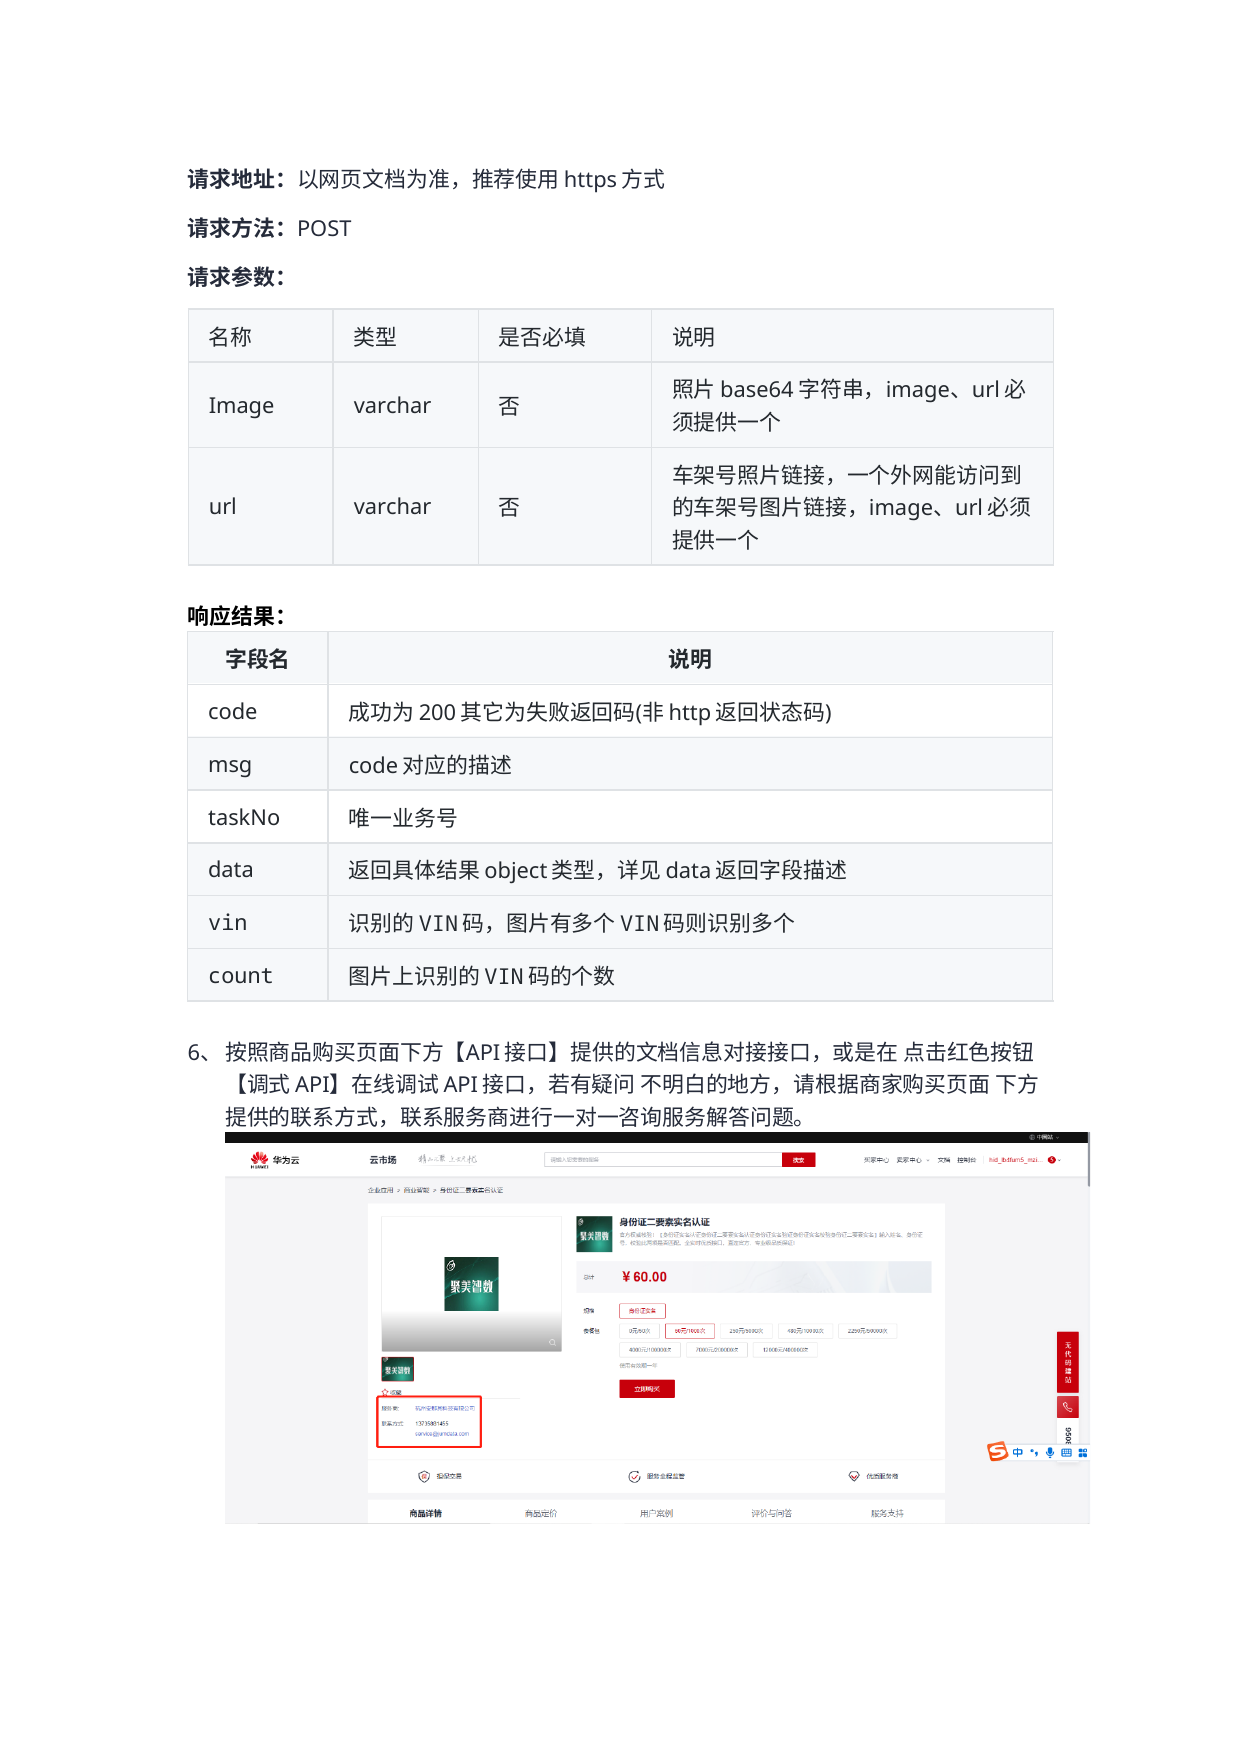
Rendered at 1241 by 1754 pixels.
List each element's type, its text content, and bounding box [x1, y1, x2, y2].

table_header 字段名 [188, 632, 327, 683]
table_cell vin [188, 896, 327, 948]
table_cell code [188, 685, 327, 736]
text 响应结果： [187, 598, 1053, 631]
table_cell url [189, 448, 332, 564]
table_cell code对应的描述 [329, 738, 1052, 789]
table_header 名称 [189, 310, 332, 361]
table_cell 照片base64字符串，image、url必须提供一个 [652, 363, 1053, 446]
table_header 是否必填 [479, 310, 651, 361]
table_cell count [188, 949, 327, 1000]
table_cell 车架号照片链接，一个外网能访问到的车架号图片链接，image、url必须提供一个 [652, 448, 1053, 564]
text 请求地址：以网页文档为准，推荐使用https方式 [187, 162, 1053, 194]
table_header 类型 [334, 310, 478, 361]
table_cell 否 [479, 363, 651, 446]
table_cell 识别的VIN码，图片有多个VIN码则识别多个 [329, 896, 1052, 948]
table_cell taskNo [188, 791, 327, 842]
table_cell 成功为200其它为失败返回码(非http返回状态码) [329, 685, 1052, 736]
table_cell data [188, 844, 327, 895]
list 按照商品购买页面下方【API接口】提供的文档信息对接接口，或是在 点击红色按钮【调式API】在线调试API接口，若有疑问 不明白的地方，请根据商家购买页面 下方提供的联系方式，联系服务商进行一对一咨询服务解答问题。 [187, 1034, 1053, 1132]
text 请求参数： [187, 259, 1053, 292]
table_cell msg [188, 738, 327, 789]
table_cell varchar [334, 363, 478, 446]
table_cell 图片上识别的VIN码的个数 [329, 949, 1052, 1000]
table_cell 返回具体结果object类型，详见data返回字段描述 [329, 844, 1052, 895]
table_cell 否 [479, 448, 651, 564]
table_header 说明 [652, 310, 1053, 361]
picture [225, 1132, 1091, 1524]
table_header 说明 [329, 632, 1052, 683]
table_cell Image [189, 363, 332, 446]
table_cell 唯一业务号 [329, 791, 1052, 842]
text 请求方法：POST [187, 211, 1053, 243]
table_cell varchar [334, 448, 478, 564]
